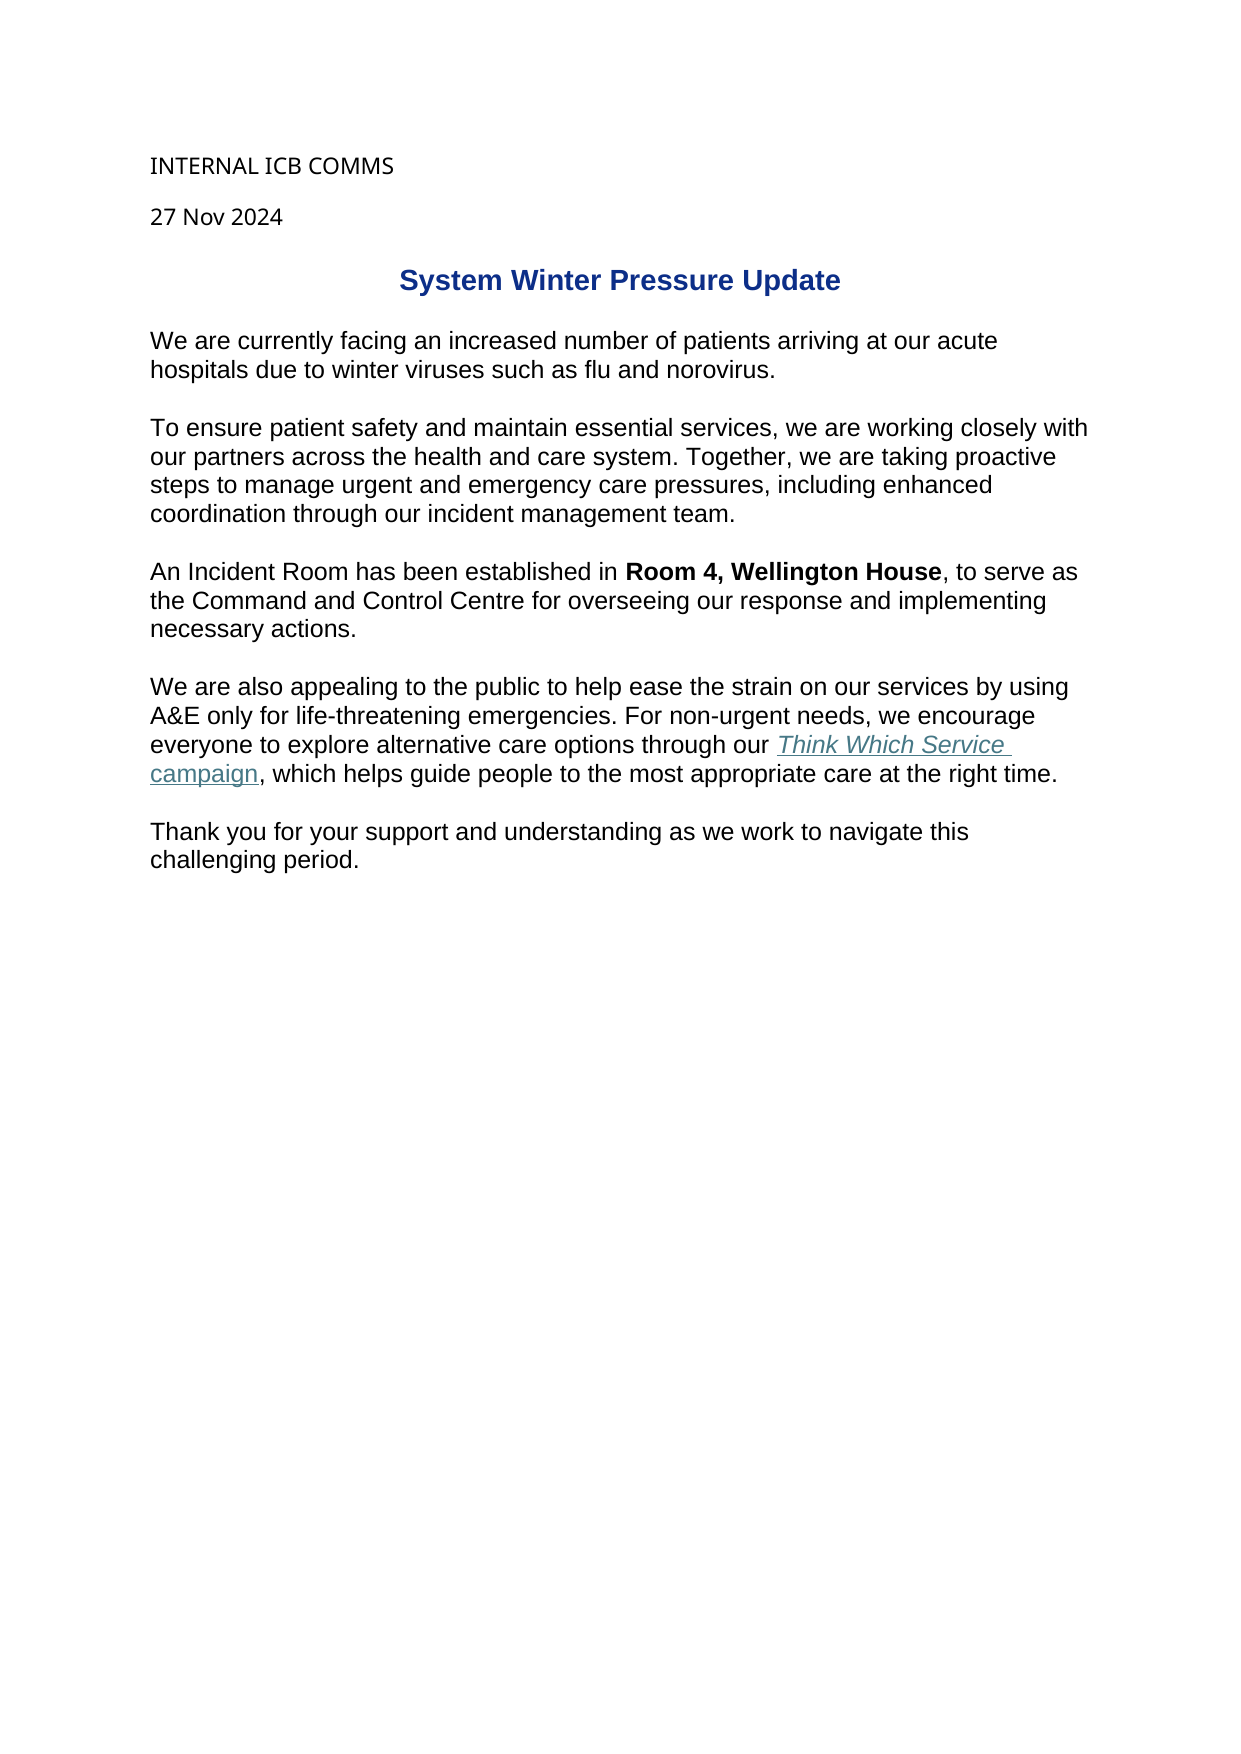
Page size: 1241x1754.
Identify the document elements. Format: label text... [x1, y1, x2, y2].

text We are currently facing an increased number of patients arriving at our acute hospitals due to winter viruses such as flu and norovirus. [150, 326, 1090, 383]
text Thank you for your support and understanding as we work to navigate this challenging period. [150, 816, 1090, 874]
text System Winter Pressure Update [150, 263, 1090, 297]
text To ensure patient safety and maintain essential services, we are working closely with our partners across the health and care system. Together, we are taking proactive steps to manage urgent and emergency care pressures, including enhanced coordination through our incident management team. [150, 413, 1090, 528]
text 27 Nov 2024 [150, 200, 1090, 232]
text An Incident Room has been established in Room 4, Wellington House, to serve as the Command and Control Centre for overseeing our response and implementing necessary actions. [150, 557, 1090, 643]
text INTERNAL ICB COMMS [150, 150, 1090, 181]
text We are also appealing to the public to help ease the strain on our services by using A&E only for life-threatening emergencies. For non-urgent needs, we encourage everyone to explore alternative care options through our Think Which Service campaign, which helps guide people to the most appropriate care at the right time. [150, 672, 1090, 787]
